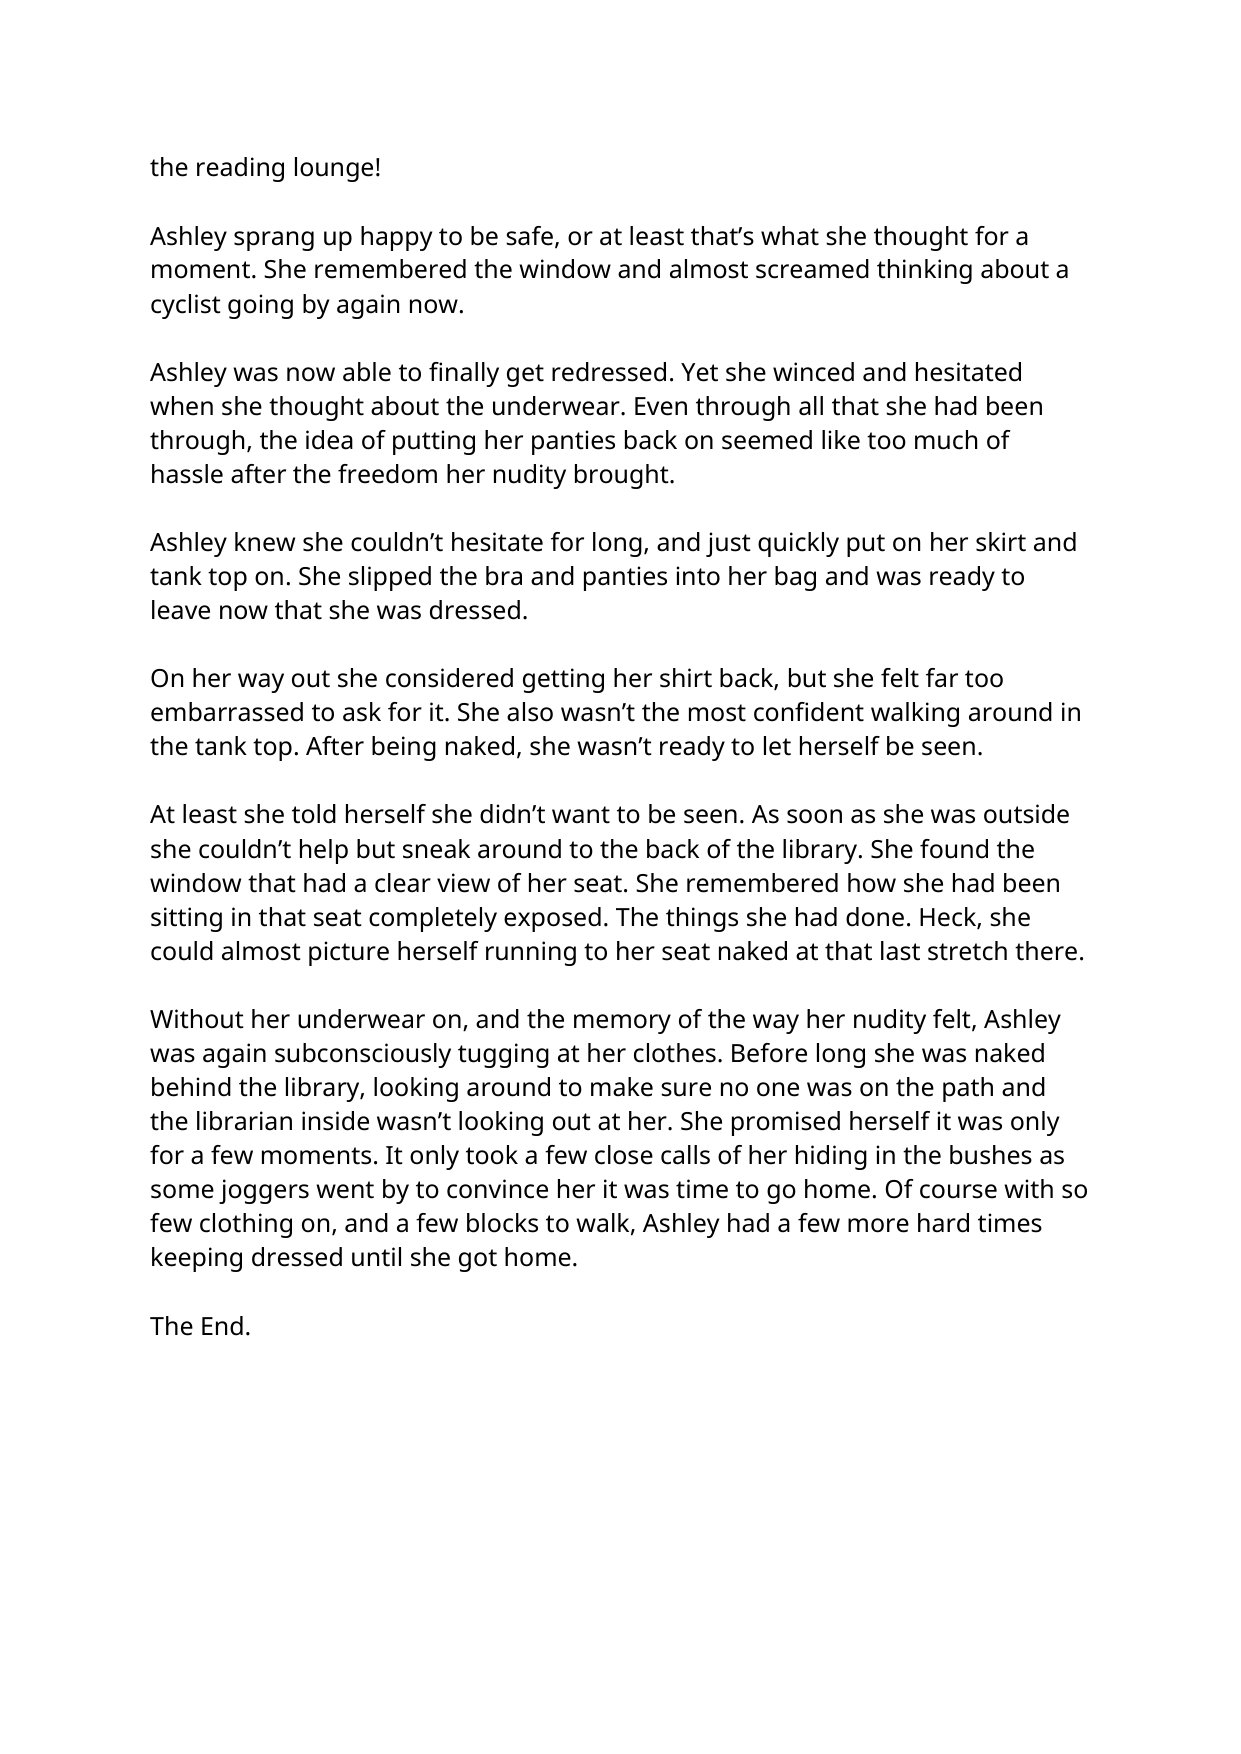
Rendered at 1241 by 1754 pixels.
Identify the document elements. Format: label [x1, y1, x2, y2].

text [150, 150, 1090, 1342]
